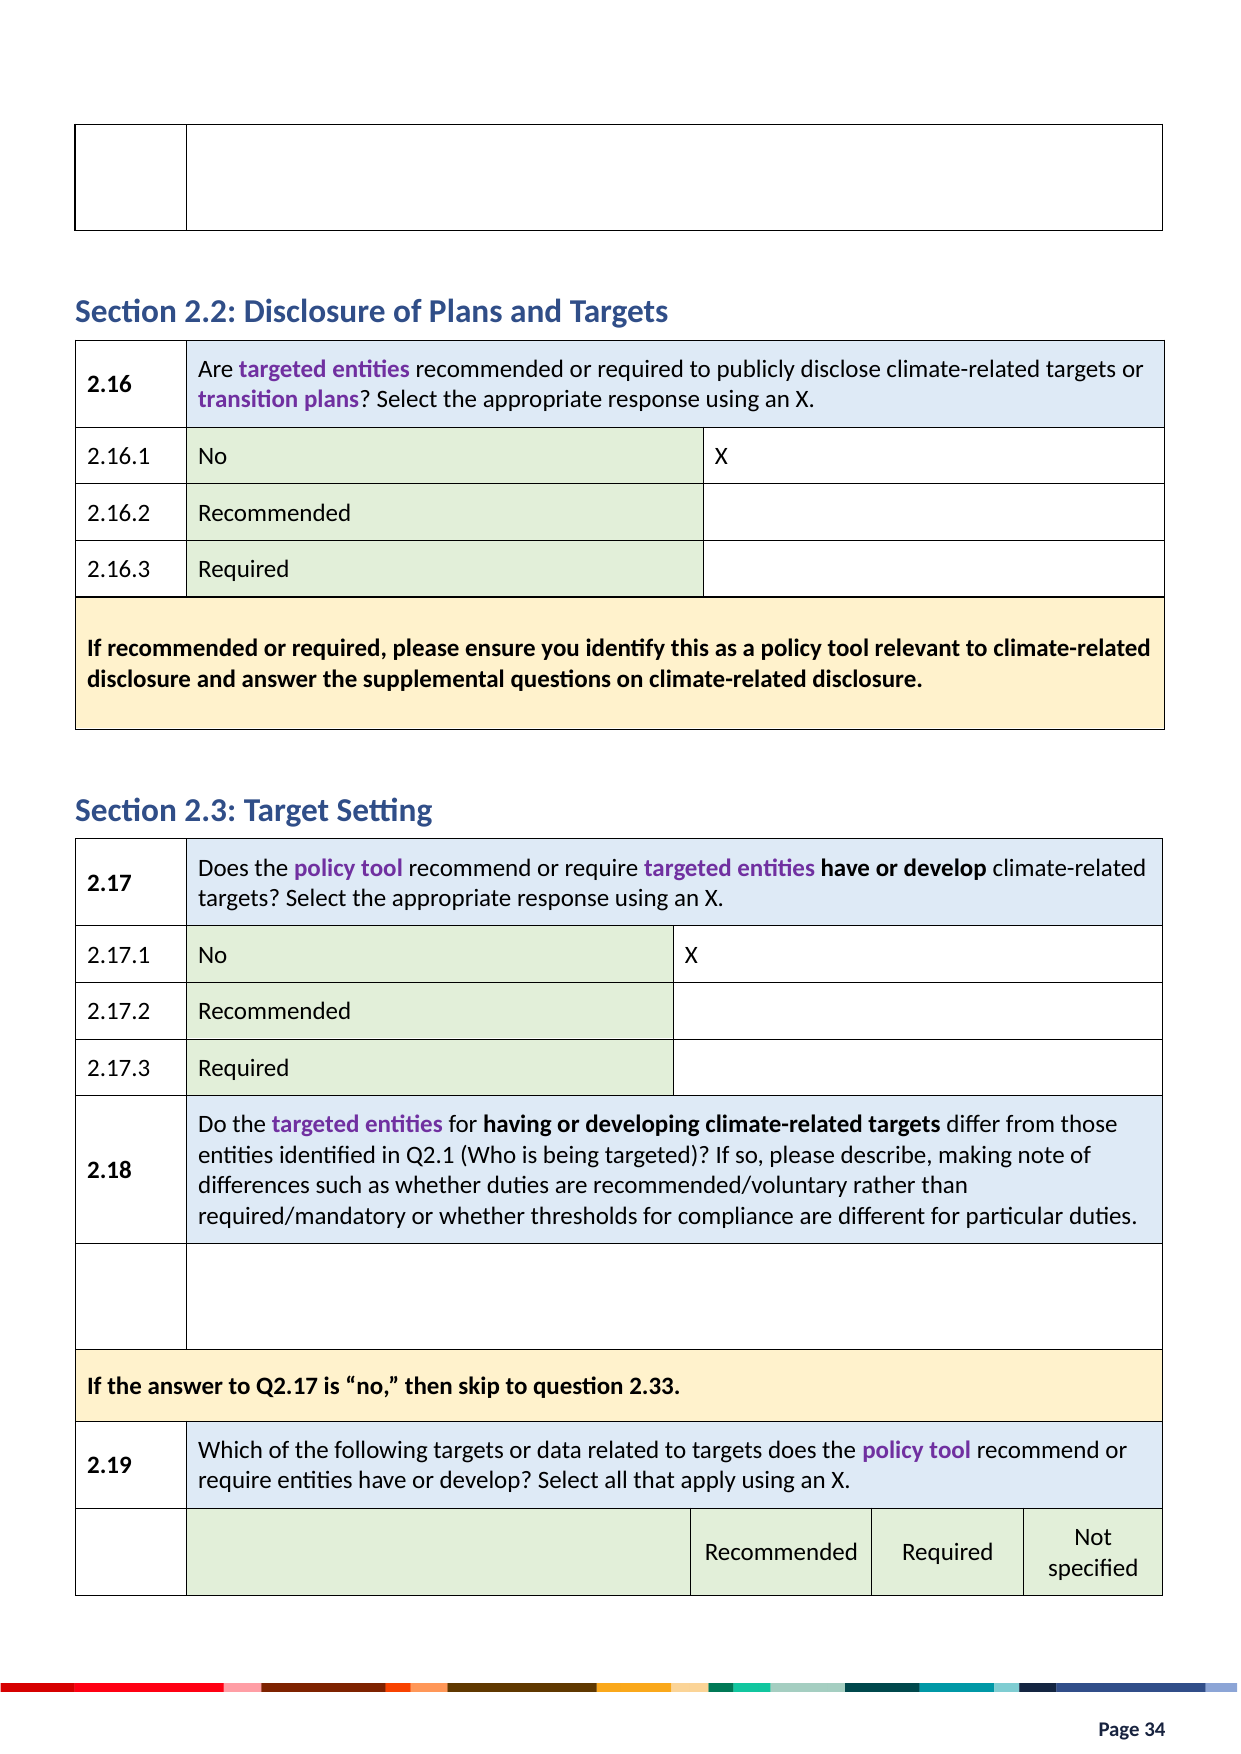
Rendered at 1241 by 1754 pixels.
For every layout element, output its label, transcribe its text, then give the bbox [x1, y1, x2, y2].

table_cell [187, 1509, 690, 1595]
table_cell 2.18 [76, 1096, 186, 1243]
table_cell No [187, 428, 703, 483]
table_cell Recommended [187, 484, 703, 540]
table_header Does the policy tool recommend or require targeted entities have or develop climate-related targets? Select the appropriate response using an X. [187, 839, 1162, 925]
table_cell [674, 1040, 1162, 1095]
table_cell Recommended [691, 1509, 871, 1595]
table_header 2.16 [76, 341, 186, 427]
table_cell 2.16.3 [76, 541, 186, 596]
table_cell Recommended [187, 983, 673, 1038]
table_cell If the answer to Q2.17 is “no,” then skip to question 2.33. [76, 1350, 1162, 1421]
table_cell If recommended or required, please ensure you identify this as a policy tool relevant to climate-related disclosure and answer the supplemental questions on climate-related disclosure. [76, 598, 1164, 728]
table_cell [704, 541, 1164, 596]
table_cell [187, 125, 1162, 230]
table_cell 2.16.1 [76, 428, 186, 483]
table_cell X [704, 428, 1164, 483]
table_cell 2.17.3 [76, 1040, 186, 1095]
table_cell Required [872, 1509, 1023, 1595]
table_cell 2.17.1 [76, 926, 186, 982]
table_cell 2.19 [76, 1422, 186, 1508]
table_cell [704, 484, 1164, 540]
table_cell [674, 983, 1162, 1038]
table_cell [76, 1509, 186, 1595]
table_cell [76, 1244, 186, 1349]
table_cell Do the targeted entities for having or developing climate-related targets differ from those entities identified in Q2.1 (Who is being targeted)? If so, please describe, making note of differences such as whether duties are recommended/voluntary rather than required/mandatory or whether thresholds for compliance are different for particular duties. [187, 1096, 1162, 1243]
table_header 2.17 [76, 839, 186, 925]
table_header Are targeted entities recommended or required to publicly disclose climate-related targets or transition plans? Select the appropriate response using an X. [187, 341, 1164, 427]
table_cell 2.17.2 [76, 983, 186, 1038]
table_cell 2.16.2 [76, 484, 186, 540]
subtitle Section 2.2: Disclosure of Plans and Targets [75, 291, 1165, 331]
table_cell Not specified [1024, 1509, 1162, 1595]
table_cell Which of the following targets or data related to targets does the policy tool recommend or require entities have or develop? Select all that apply using an X. [187, 1422, 1162, 1508]
subtitle Section 2.3: Target Setting [75, 789, 1165, 830]
table_cell Required [187, 541, 703, 596]
table_cell Required [187, 1040, 673, 1095]
picture [0, 1683, 1236, 1692]
table_cell X [674, 926, 1162, 982]
table_cell [187, 1244, 1162, 1349]
table_cell No [187, 926, 673, 982]
table_cell [76, 125, 186, 230]
